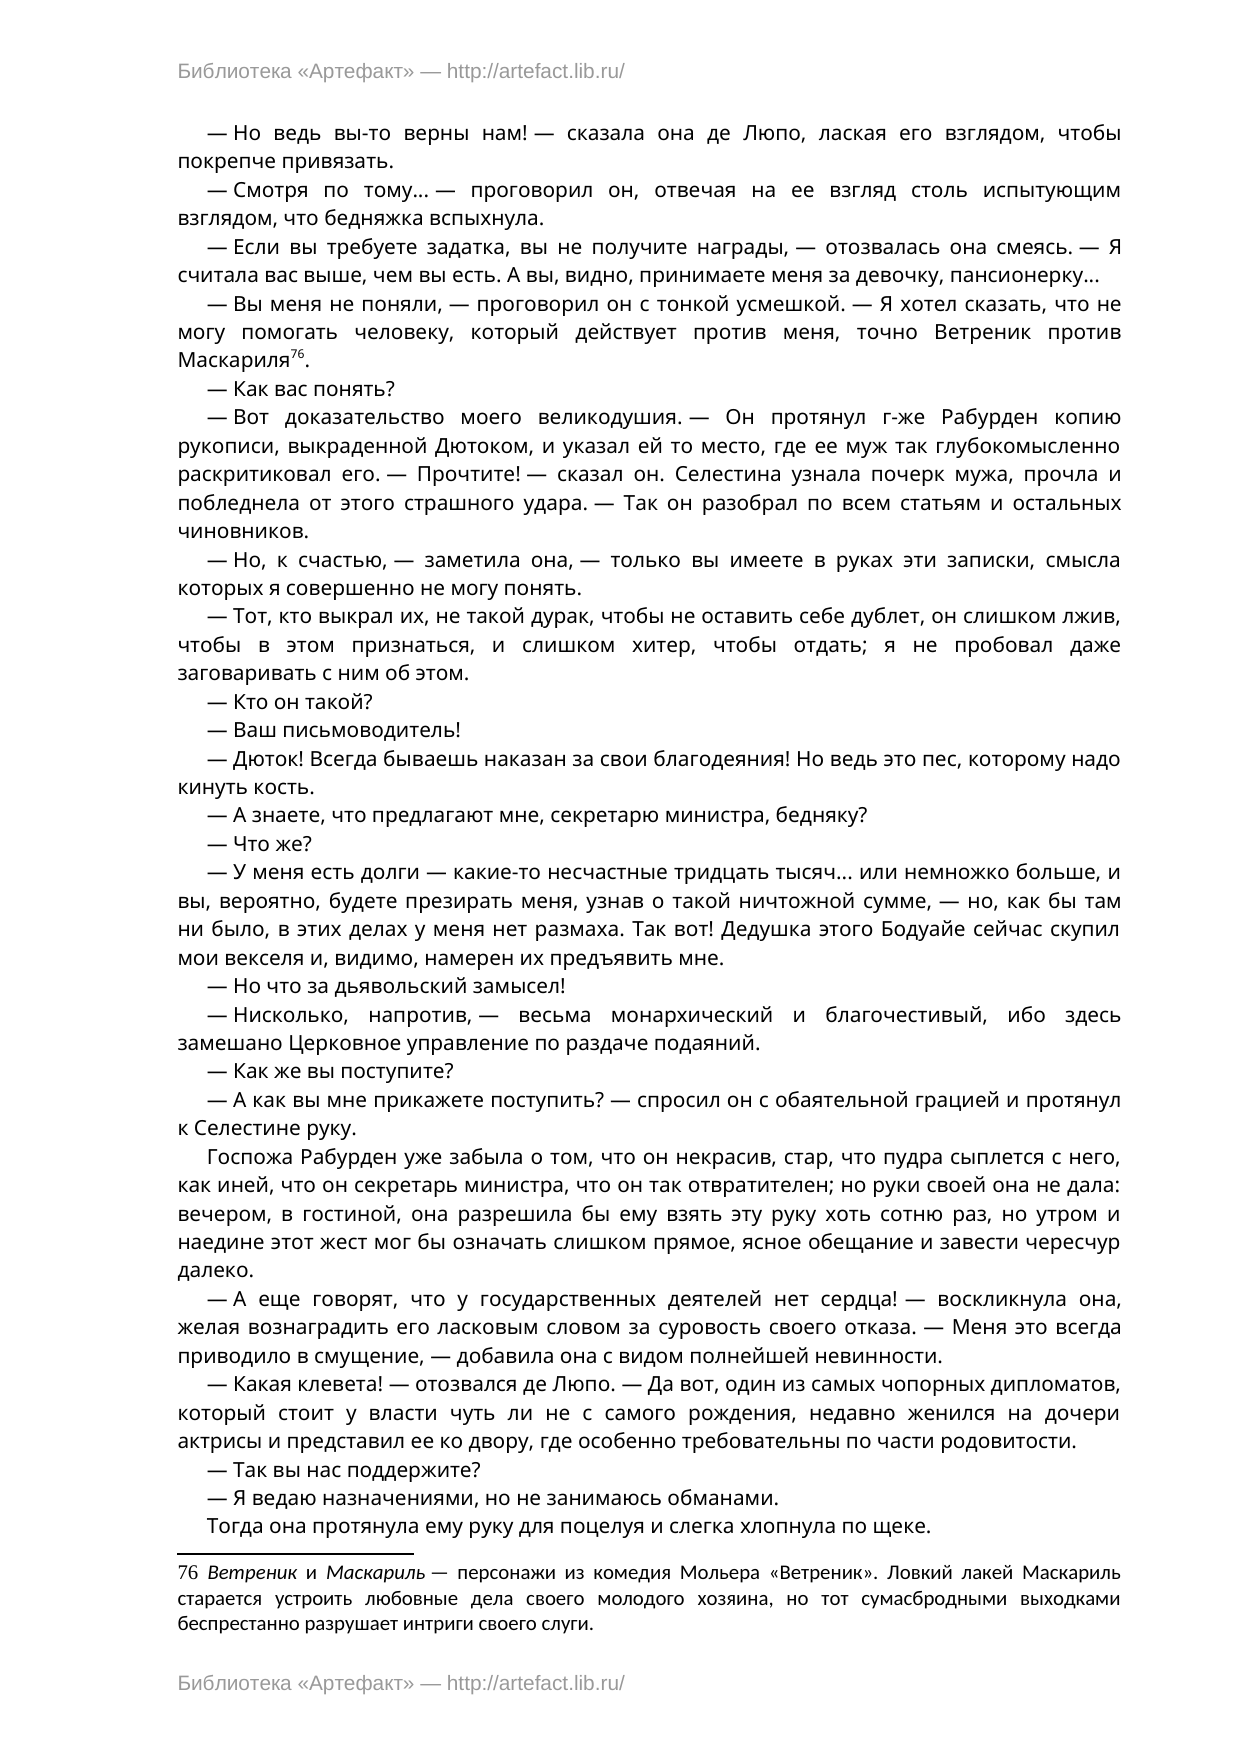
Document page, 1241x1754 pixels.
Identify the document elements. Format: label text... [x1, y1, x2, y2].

text — Как же вы поступите? [177, 1057, 1122, 1085]
text — Так вы нас поддержите? [177, 1455, 1122, 1483]
text — Кто он такой? [177, 687, 1122, 715]
text — Дюток! Всегда бываешь наказан за свои благодеяния! Но ведь это пес, которому надо кинуть кость. [177, 744, 1122, 801]
text — А знаете, что предлагают мне, секретарю министра, бедняку? [177, 801, 1122, 829]
text Госпожа Рабурден уже забыла о том, что он некрасив, стар, что пудра сыплется с него, как иней, что он секретарь министра, что он так отвратителен; но руки своей она не дала: вечером, в гостиной, она разрешила бы ему взять эту руку хоть сотню раз, но утром и наедине этот жест мог бы означать слишком прямое, ясное обещание и завести чересчур далеко. [177, 1142, 1122, 1284]
text — Если вы требуете задатка, вы не получите награды, — отозвалась она смеясь. — Я считала вас выше, чем вы есть. А вы, видно, принимаете меня за девочку, пансионерку... [177, 232, 1122, 289]
text — Как вас понять? [177, 374, 1122, 402]
text — Но ведь вы-то верны нам! — сказала она де Люпо, лаская его взглядом, чтобы покрепче привязать. [177, 118, 1122, 175]
text Тогда она протянула ему руку для поцелуя и слегка хлопнула по щеке. [177, 1512, 1122, 1540]
text — Я ведаю назначениями, но не занимаюсь обманами. [177, 1483, 1122, 1512]
text — А как вы мне прикажете поступить? — спросил он с обаятельной грацией и протянул к Селестине руку. [177, 1085, 1122, 1142]
text — Вот доказательство моего великодушия. — Он протянул г-же Рабурден копию рукописи, выкраденной Дютоком, и указал ей то место, где ее муж так глубокомысленно раскритиковал его. — Прочтите! — сказал он. Селестина узнала почерк мужа, прочла и побледнела от этого страшного удара. — Так он разобрал по всем статьям и остальных чиновников. [177, 402, 1122, 545]
text — Но что за дьявольский замысел! [177, 971, 1122, 1000]
text — У меня есть долги — какие-то несчастные тридцать тысяч... или немножко больше, и вы, вероятно, будете презирать меня, узнав о такой ничтожной сумме, — но, как бы там ни было, в этих делах у меня нет размаха. Так вот! Дедушка этого Бодуайе сейчас скупил мои векселя и, видимо, намерен их предъявить мне. [177, 857, 1122, 971]
text — Нисколько, напротив, — весьма монархический и благочестивый, ибо здесь замешано Церковное управление по раздаче подаяний. [177, 1000, 1122, 1057]
text — Ваш письмоводитель! [177, 715, 1122, 744]
text — Но, к счастью, — заметила она, — только вы имеете в руках эти записки, смысла которых я совершенно не могу понять. [177, 545, 1122, 602]
text — Вы меня не поняли, — проговорил он с тонкой усмешкой. — Я хотел сказать, что не могу помогать человеку, который действует против меня, точно Ветреник против Маскариля. [177, 289, 1122, 374]
text — Тот, кто выкрал их, не такой дурак, чтобы не оставить себе дублет, он слишком лжив, чтобы в этом признаться, и слишком хитер, чтобы отдать; я не пробовал даже заговаривать с ним об этом. [177, 602, 1122, 687]
text — Смотря по тому... — проговорил он, отвечая на ее взгляд столь испытующим взглядом, что бедняжка вспыхнула. [177, 175, 1122, 232]
text — А еще говорят, что у государственных деятелей нет сердца! — воскликнула она, желая вознаградить его ласковым словом за суровость своего отказа. — Меня это всегда приводило в смущение, — добавила она с видом полнейшей невинности. [177, 1284, 1122, 1369]
text — Что же? [177, 829, 1122, 857]
text — Какая клевета! — отозвался де Люпо. — Да вот, один из самых чопорных дипломатов, который стоит у власти чуть ли не с самого рождения, недавно женился на дочери актрисы и представил ее ко двору, где особенно требовательны по части родовитости. [177, 1369, 1122, 1455]
